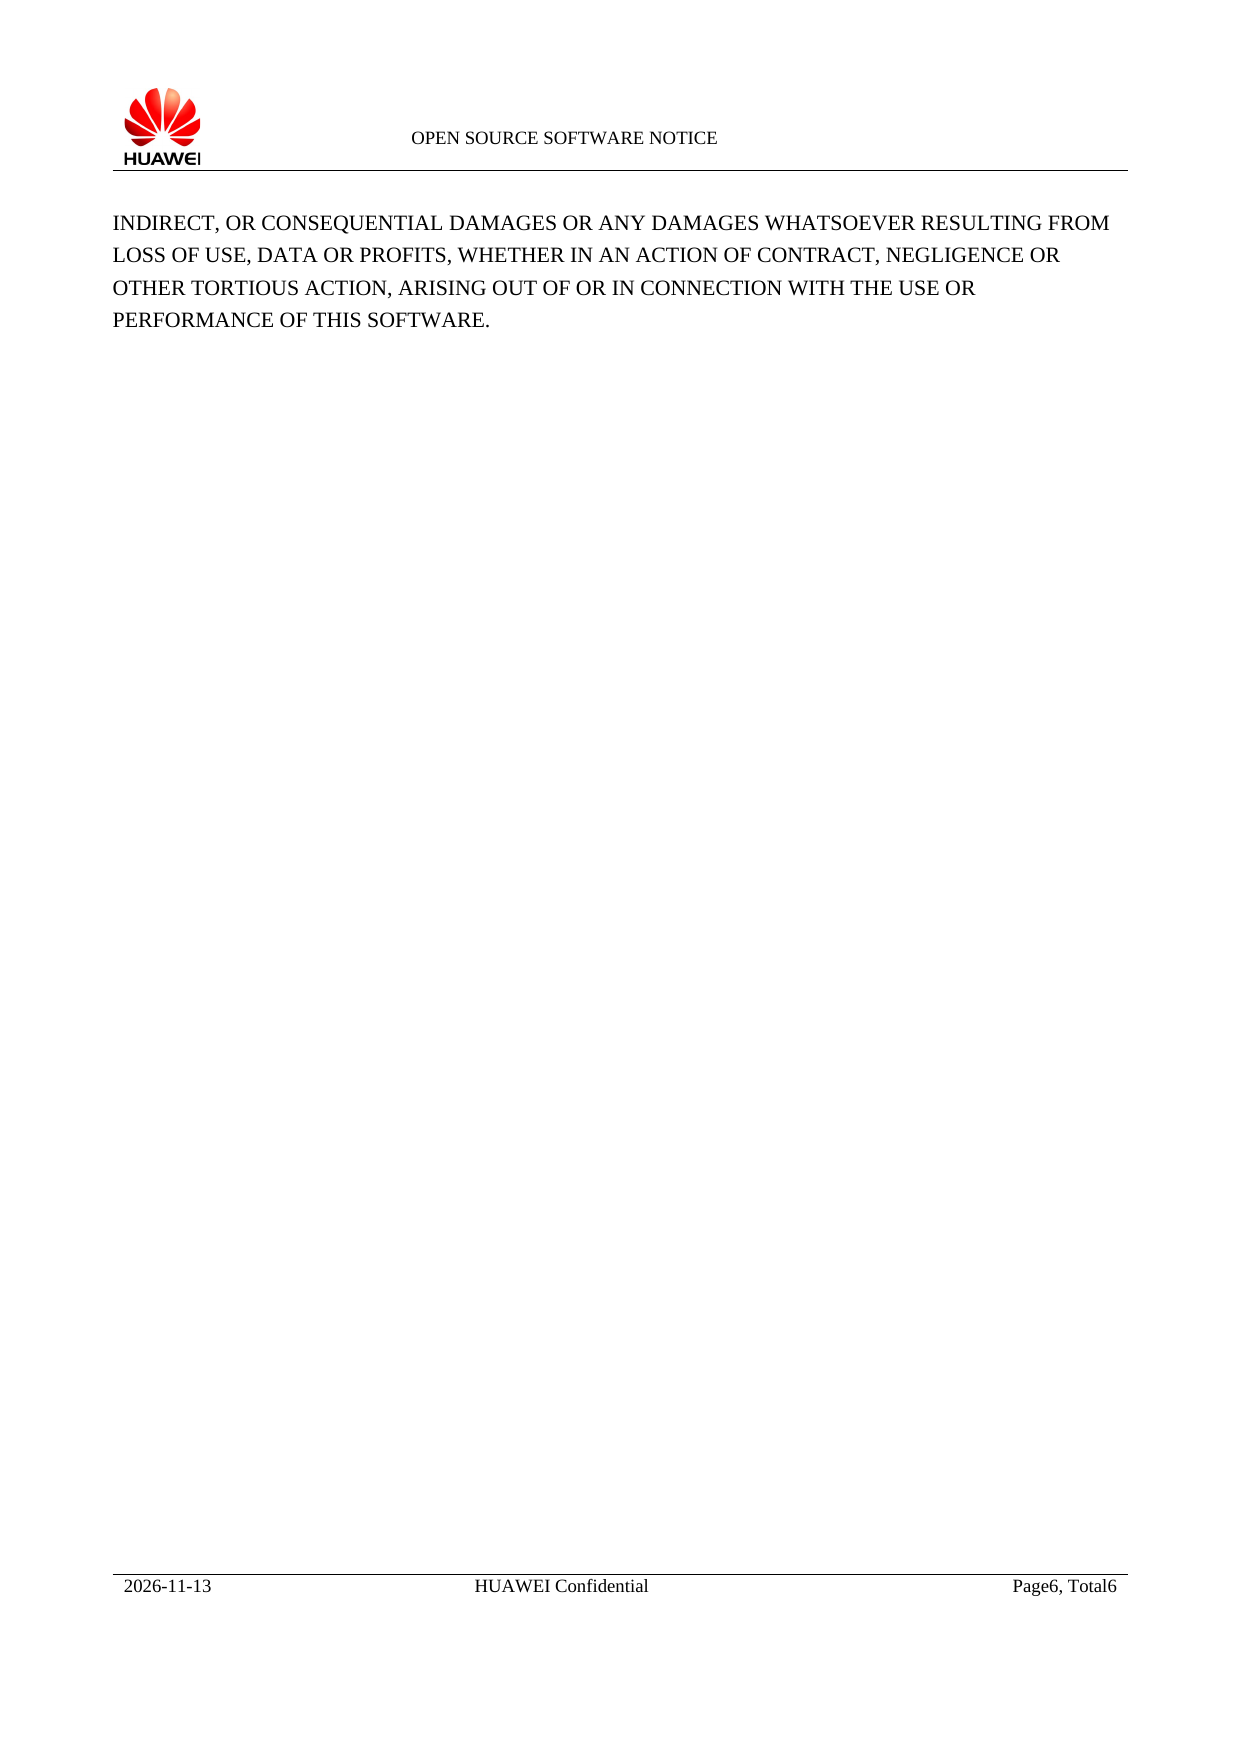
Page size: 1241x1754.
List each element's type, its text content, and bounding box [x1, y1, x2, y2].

picture [124, 88, 201, 165]
